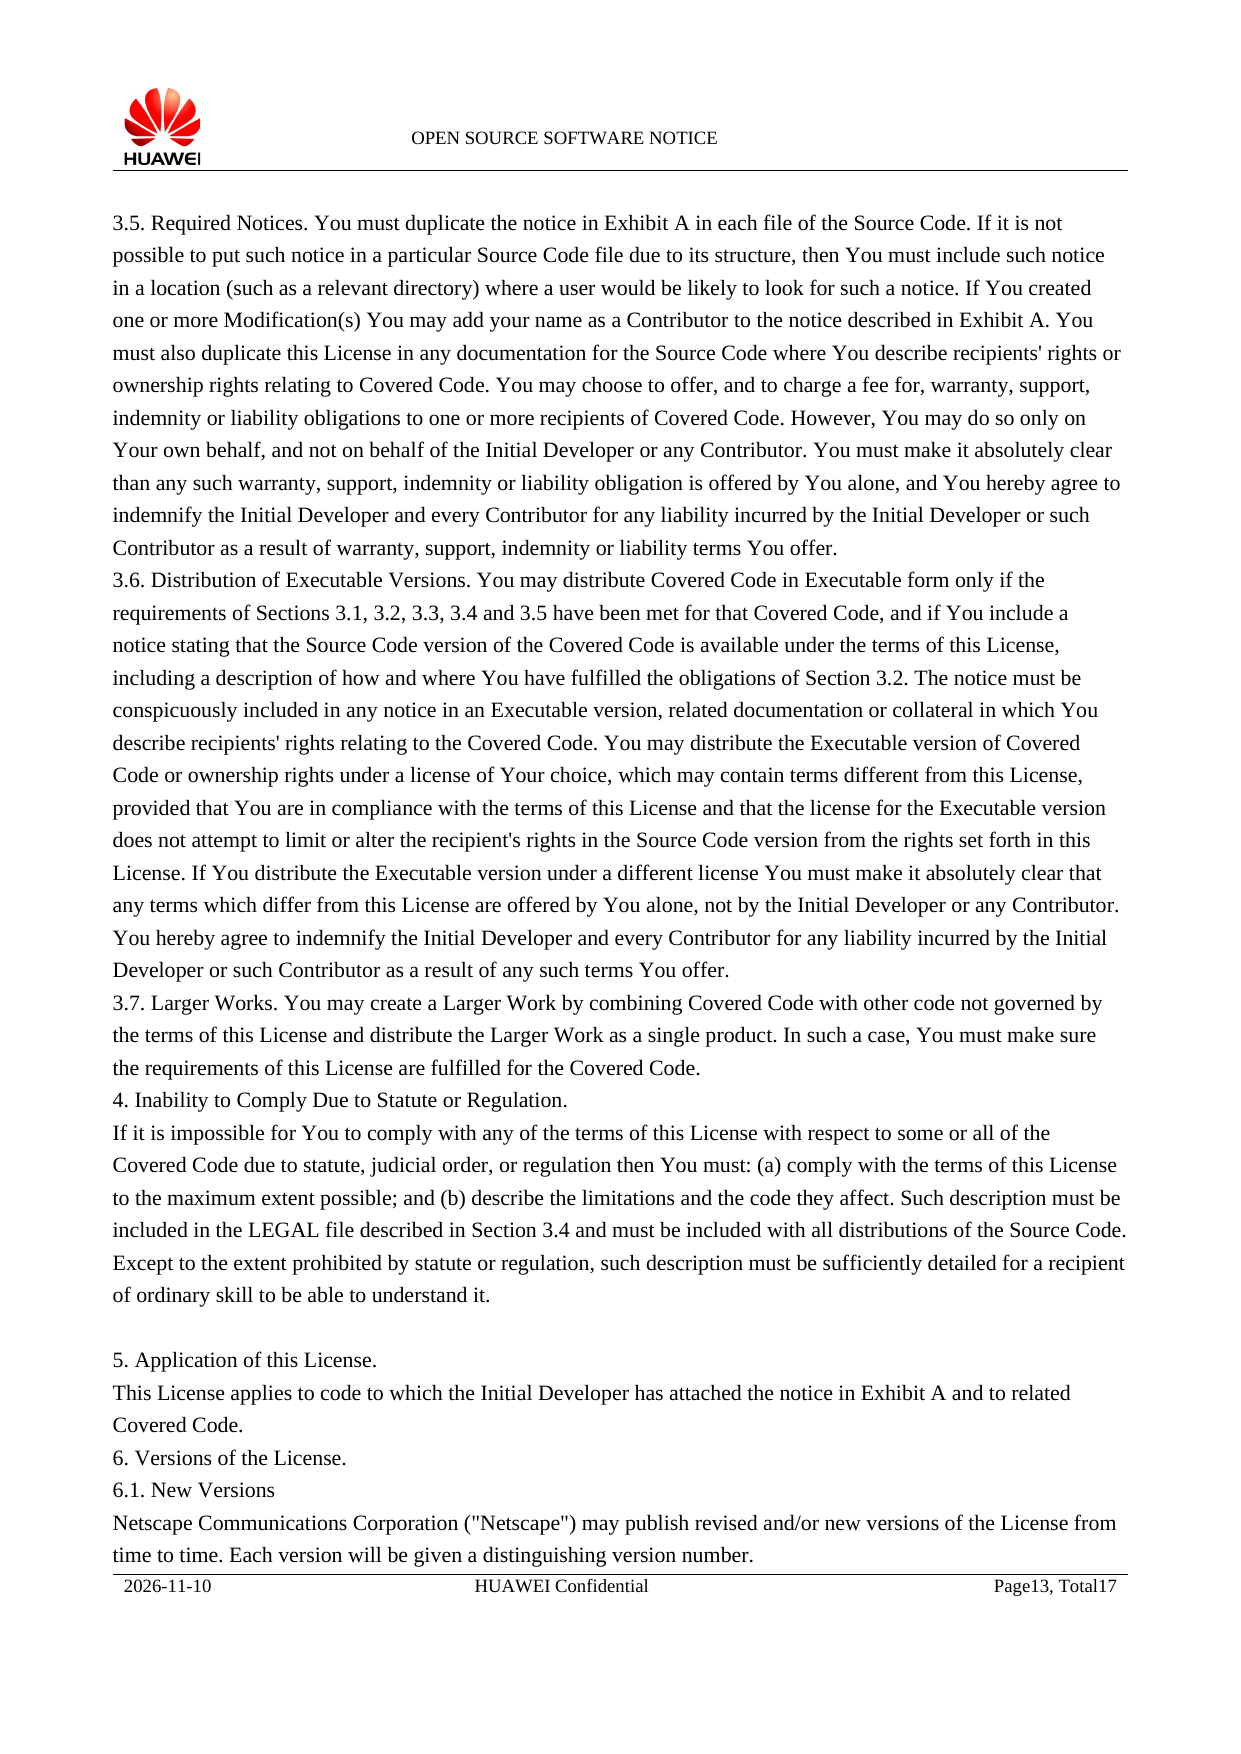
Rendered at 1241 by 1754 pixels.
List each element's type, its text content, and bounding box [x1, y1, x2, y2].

picture [124, 88, 201, 165]
